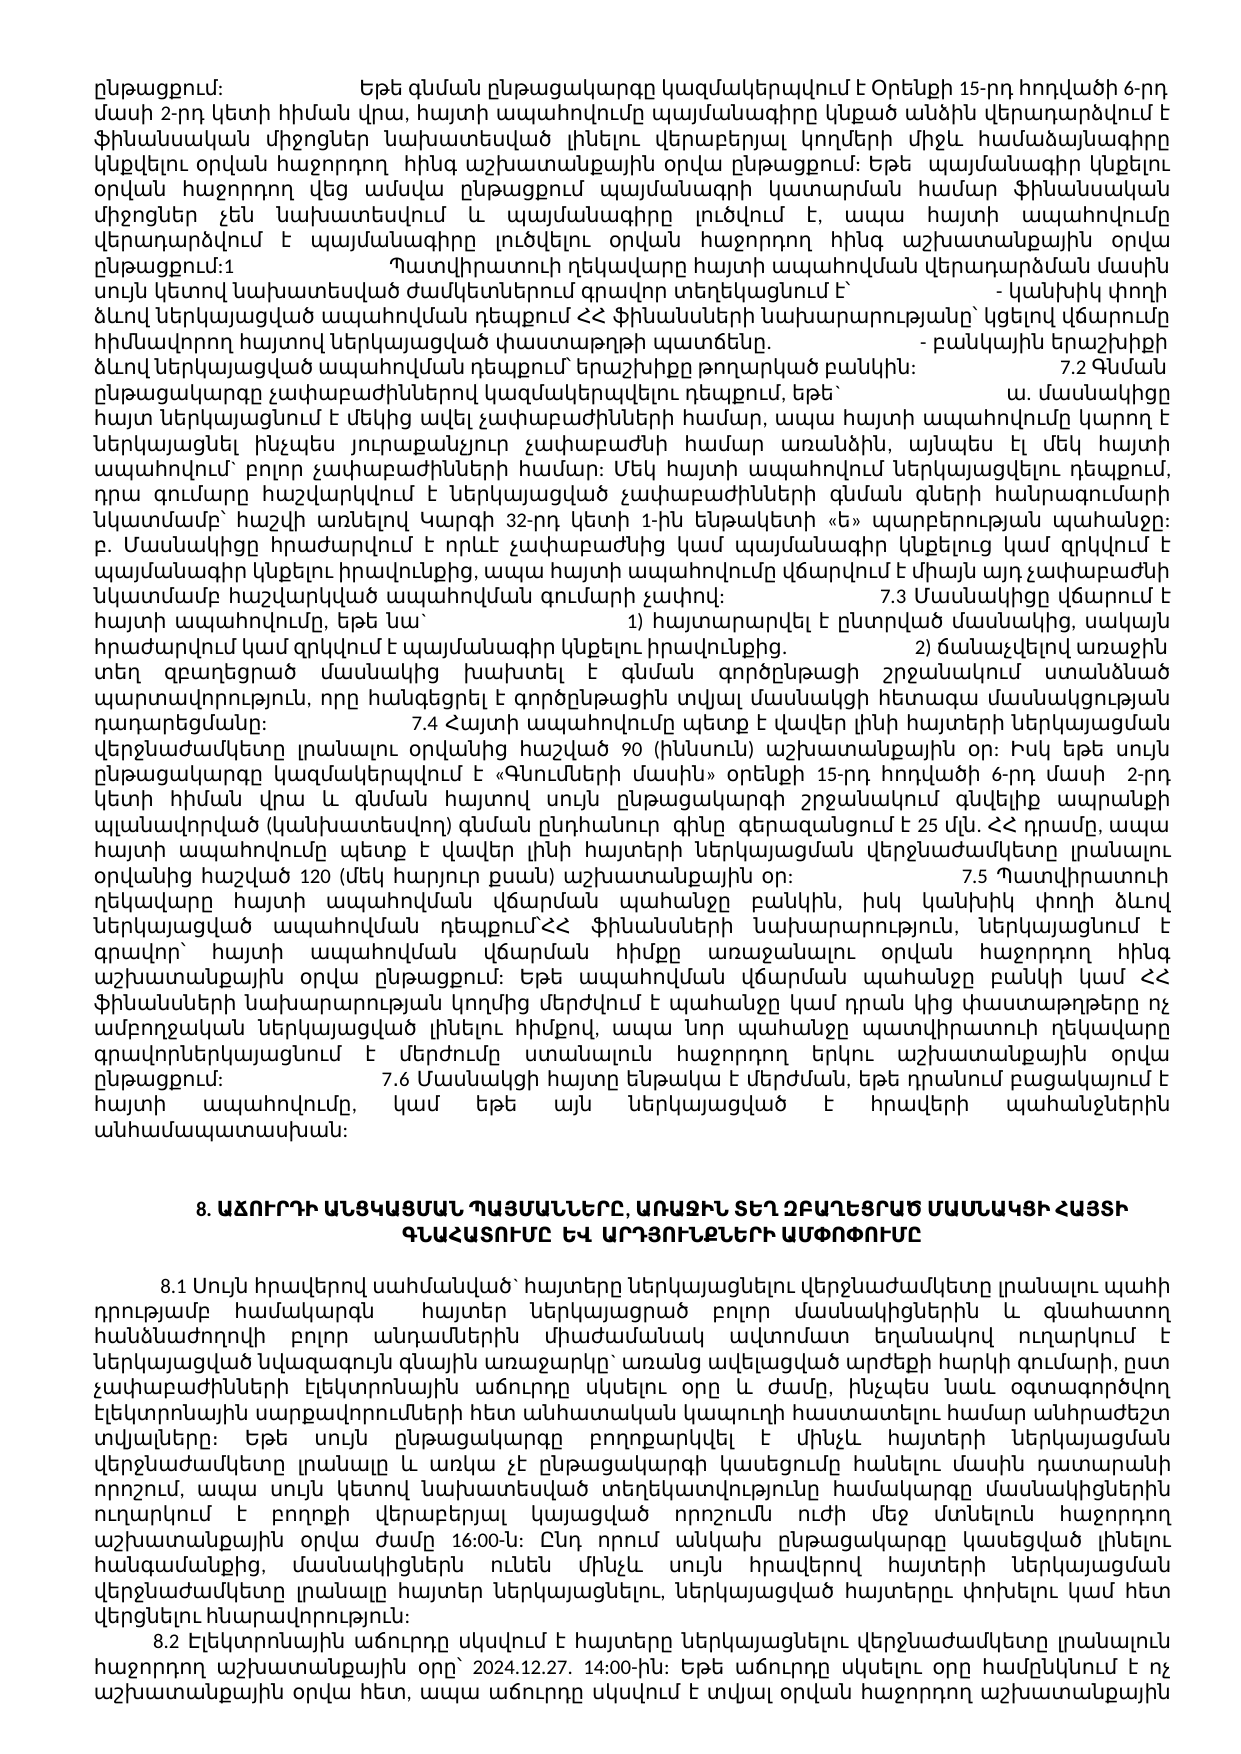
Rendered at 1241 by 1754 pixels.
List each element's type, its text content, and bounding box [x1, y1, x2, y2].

text 8. ԱՃՈՒՐԴԻ ԱՆՑԿԱՑՄԱՆ ՊԱՅՄԱՆՆԵՐԸ, ԱՌԱՋԻՆ ՏԵՂ ԶԲԱՂԵՑՐԱԾ ՄԱՍՆԱԿՑԻ ՀԱՅՏԻ [94, 1197, 1171, 1222]
text ԳՆԱՀԱՏՈՒՄԸ ԵՎ ԱՐԴՅՈՒՆՔՆԵՐԻ ԱՄՓՈՓՈՒՄԸ [94, 1222, 1171, 1247]
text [94, 75, 1171, 1142]
text 8.1 Սույն հրավերով սահմանված` հայտերը ներկայացնելու վերջնաժամկետը լրանալու պահի դրությամբ համակարգն հայտեր ներկայացրած բոլոր մասնակիցներին և գնահատող հանձնաժողովի բոլոր անդամներին միաժամանակ ավտոմատ եղանակով ուղարկում է ներկայացված նվազագույն գնային առաջարկը` առանց ավելացված արժեքի հարկի գումարի, ըստ չափաբաժինների էլեկտրոնային աճուրդը սկսելու օրը և ժամը, ինչպես նաև օգտագործվող էլեկտրոնային սարքավորումների հետ անհատական կապուղի հաստատելու համար անհրաժեշտ տվյալները։ Եթե սույն ընթացակարգը բողոքարկվել է մինչև հայտերի ներկայացման վերջնաժամկետը լրանալը և առկա չէ ընթացակարգի կասեցումը հանելու մասին դատարանի որոշում, ապա սույն կետով նախատեսված տեղեկատվությունը համակարգը մասնակիցներին ուղարկում է բողոքի վերաբերյալ կայացված որոշումն ուժի մեջ մտնելուն հաջորդող աշխատանքային օրվա ժամը 16:00-ն: Ընդ որում անկախ ընթացակարգը կասեցված լինելու հանգամանքից, մասնակիցներն ունեն մինչև սույն հրավերով հայտերի ներկայացման վերջնաժամկետը լրանալը հայտեր ներկայացնելու, ներկայացված հայտերըւ փոխելու կամ հետ վերցնելու հնարավորություն: [94, 1273, 1171, 1629]
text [94, 1629, 1171, 1705]
